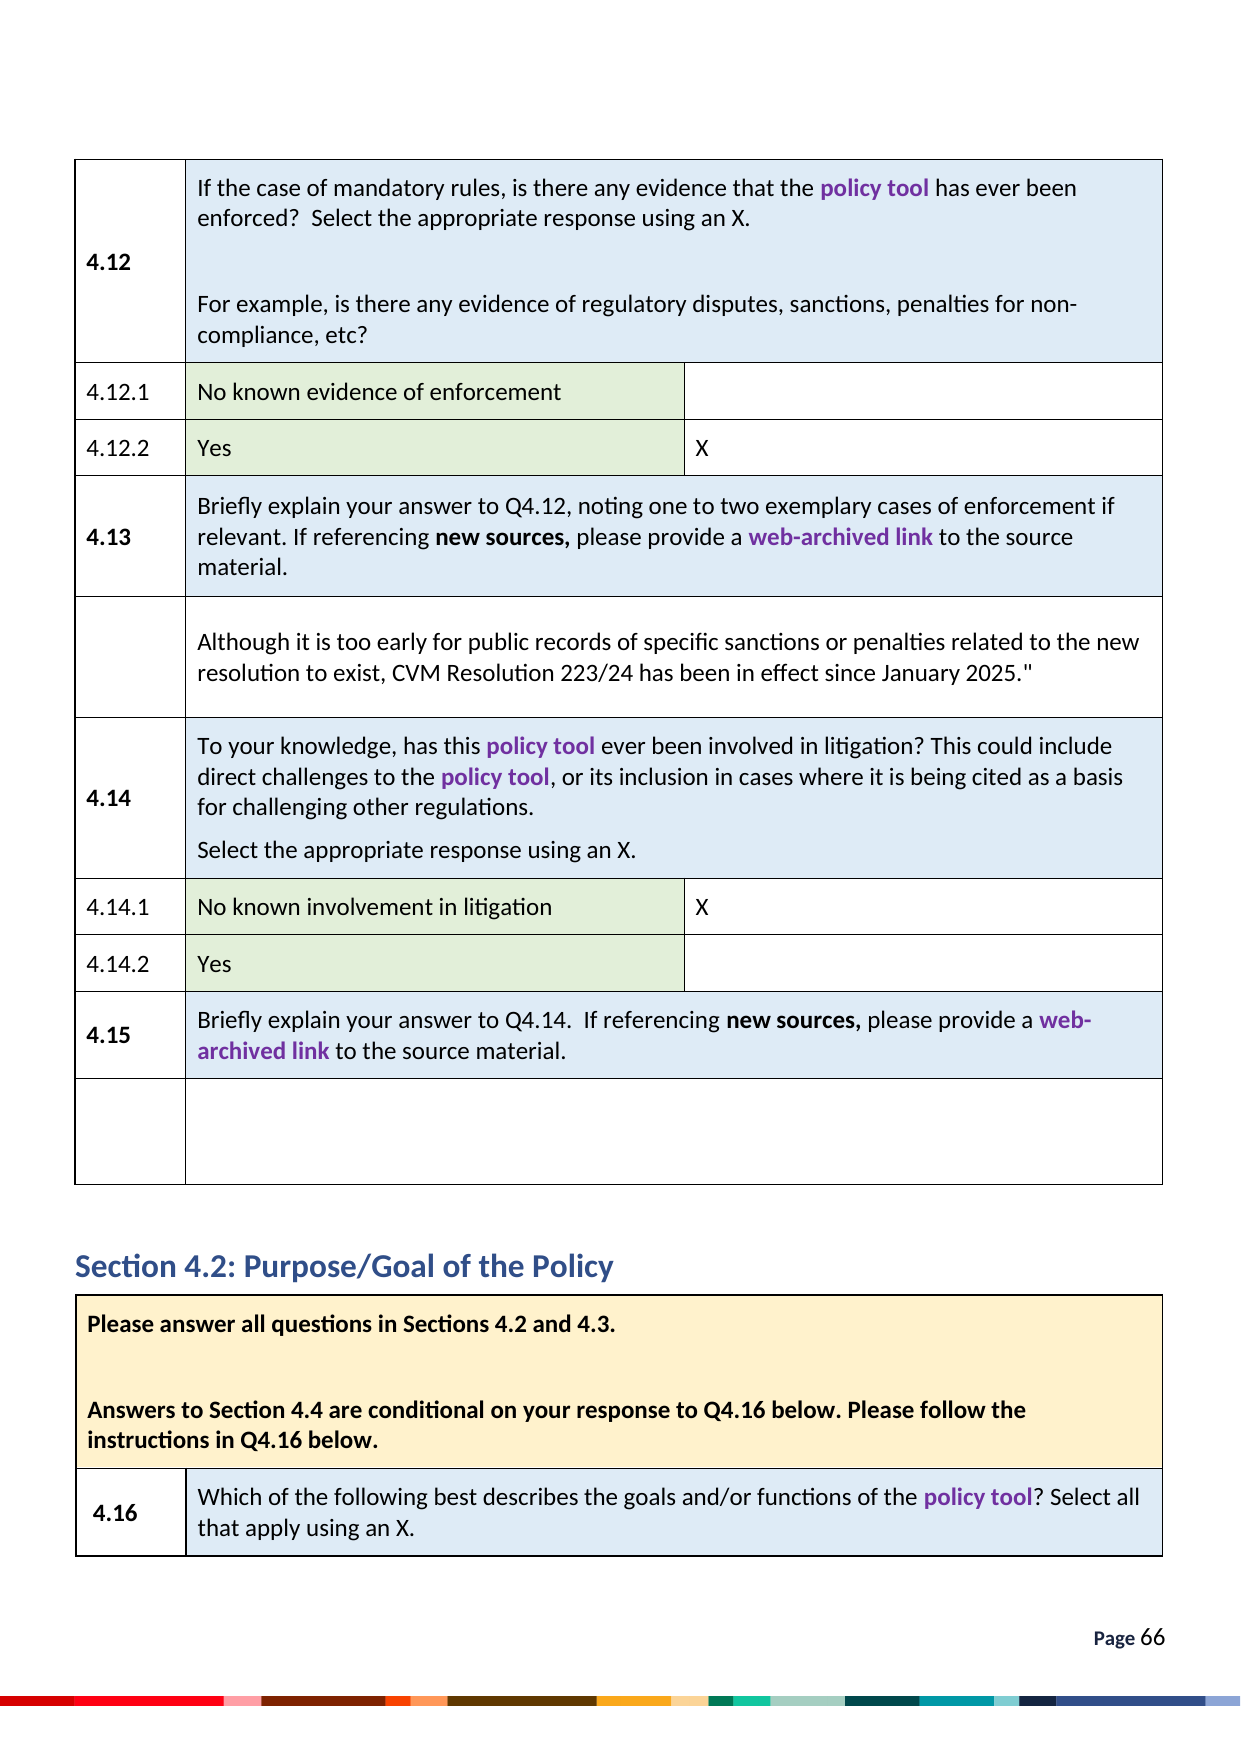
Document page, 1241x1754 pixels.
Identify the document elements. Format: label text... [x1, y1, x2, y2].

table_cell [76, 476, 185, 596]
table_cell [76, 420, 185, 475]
picture [0, 1696, 1241, 1706]
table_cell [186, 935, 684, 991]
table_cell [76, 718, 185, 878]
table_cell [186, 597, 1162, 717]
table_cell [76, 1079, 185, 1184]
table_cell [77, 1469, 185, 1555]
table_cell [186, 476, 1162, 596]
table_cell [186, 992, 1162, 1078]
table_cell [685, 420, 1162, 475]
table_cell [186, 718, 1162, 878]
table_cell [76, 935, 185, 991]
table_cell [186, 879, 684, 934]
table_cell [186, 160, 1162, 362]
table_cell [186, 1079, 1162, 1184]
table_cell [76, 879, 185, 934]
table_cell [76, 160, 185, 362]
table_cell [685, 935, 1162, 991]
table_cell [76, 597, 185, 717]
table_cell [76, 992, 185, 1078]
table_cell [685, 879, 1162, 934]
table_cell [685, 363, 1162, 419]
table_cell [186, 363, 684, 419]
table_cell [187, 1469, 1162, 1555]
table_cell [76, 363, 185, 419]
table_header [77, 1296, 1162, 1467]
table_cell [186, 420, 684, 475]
subtitle Section 4.2: Purpose/Goal of the Policy [75, 1245, 1165, 1286]
